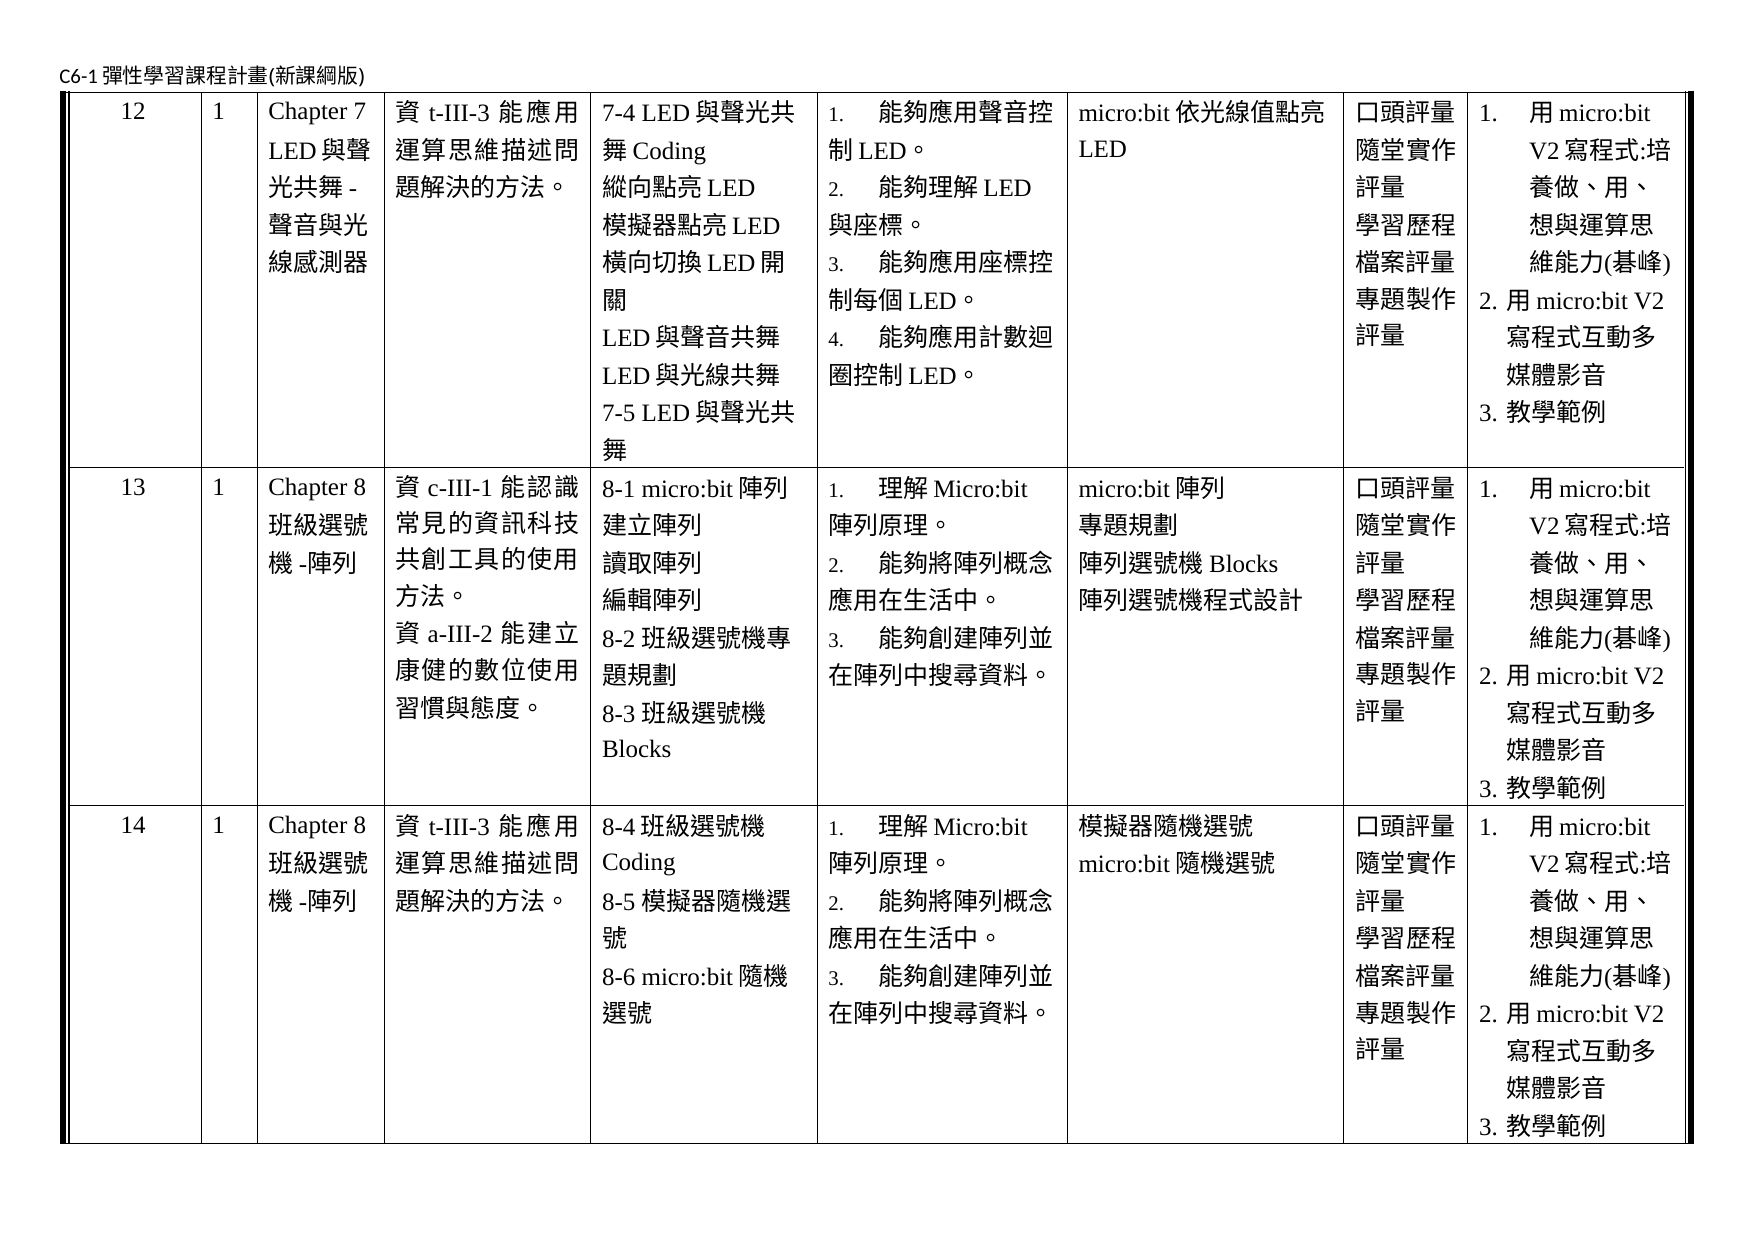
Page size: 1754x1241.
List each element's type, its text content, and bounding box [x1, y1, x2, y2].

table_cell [1344, 93, 1467, 467]
table_cell 7-4 LED與聲光共舞 Coding 縱向點亮LED 模擬器點亮LED 橫向切換LED開關 LED與聲音共舞 LED與光線共舞 7-5 LED與聲光共舞 [591, 93, 817, 467]
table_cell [385, 93, 590, 467]
table_cell Chapter 8班級選號機 -陣列 [258, 468, 384, 805]
table_cell 資c-III-1能認識常見的資訊科技共創工具的使用方法。 資a-III-2能建立康健的數位使用習慣與態度。 [385, 468, 590, 805]
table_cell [1468, 93, 1685, 467]
table_cell 8-1 micro:bit陣列 建立陣列 讀取陣列 編輯陣列 8-2 班級選號機專題規劃 8-3 班級選號機 Blocks [591, 468, 817, 805]
table_cell 理解Micro:bit陣列原理。 能夠將陣列概念應用在生活中。 能夠創建陣列並在陣列中搜尋資料。 [818, 806, 1067, 1143]
table_cell 口頭評量 隨堂實作評量 學習歷程檔案評量 專題製作評量 [1344, 468, 1467, 805]
table_cell micro:bit依光線值點亮 LED [1068, 93, 1343, 467]
table_cell 1 [202, 806, 257, 1143]
table_cell micro:bit陣列 專題規劃 陣列選號機 Blocks 陣列選號機程式設計 [1068, 468, 1343, 805]
table_cell 理解Micro:bit陣列原理。 能夠將陣列概念應用在生活中。 能夠創建陣列並在陣列中搜尋資料。 [818, 468, 1067, 805]
table_cell 模擬器隨機選號 micro:bit隨機選號 [1068, 806, 1343, 1143]
table_cell 13 [70, 468, 201, 805]
table_cell 12 [70, 93, 201, 467]
table_cell 用micro:bit V2寫程式:培養做、用、想與運算思維能力(碁峰) 用micro:bit V2寫程式互動多媒體影音 教學範例 [1468, 467, 1685, 805]
table_cell 8-4班級選號機 Coding 8-5 模擬器隨機選號 8-6 micro:bit隨機選號 [591, 806, 817, 1143]
table_cell 14 [70, 806, 201, 1143]
table_cell 1 [202, 468, 257, 805]
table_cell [258, 93, 384, 467]
table_cell Chapter 8班級選號機 -陣列 [258, 806, 384, 1143]
table_cell 資t-III-3能應用運算思維描述問題解決的方法。 [385, 806, 590, 1143]
table_cell 能夠應用聲音控制LED。 能夠理解LED與座標。 能夠應用座標控制每個LED。 能夠應用計數迴圈控制LED。 [818, 93, 1067, 467]
table_cell 1 [202, 93, 257, 467]
table_cell 口頭評量 隨堂實作評量 學習歷程檔案評量 專題製作評量 [1344, 806, 1467, 1143]
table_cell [1468, 805, 1685, 1143]
